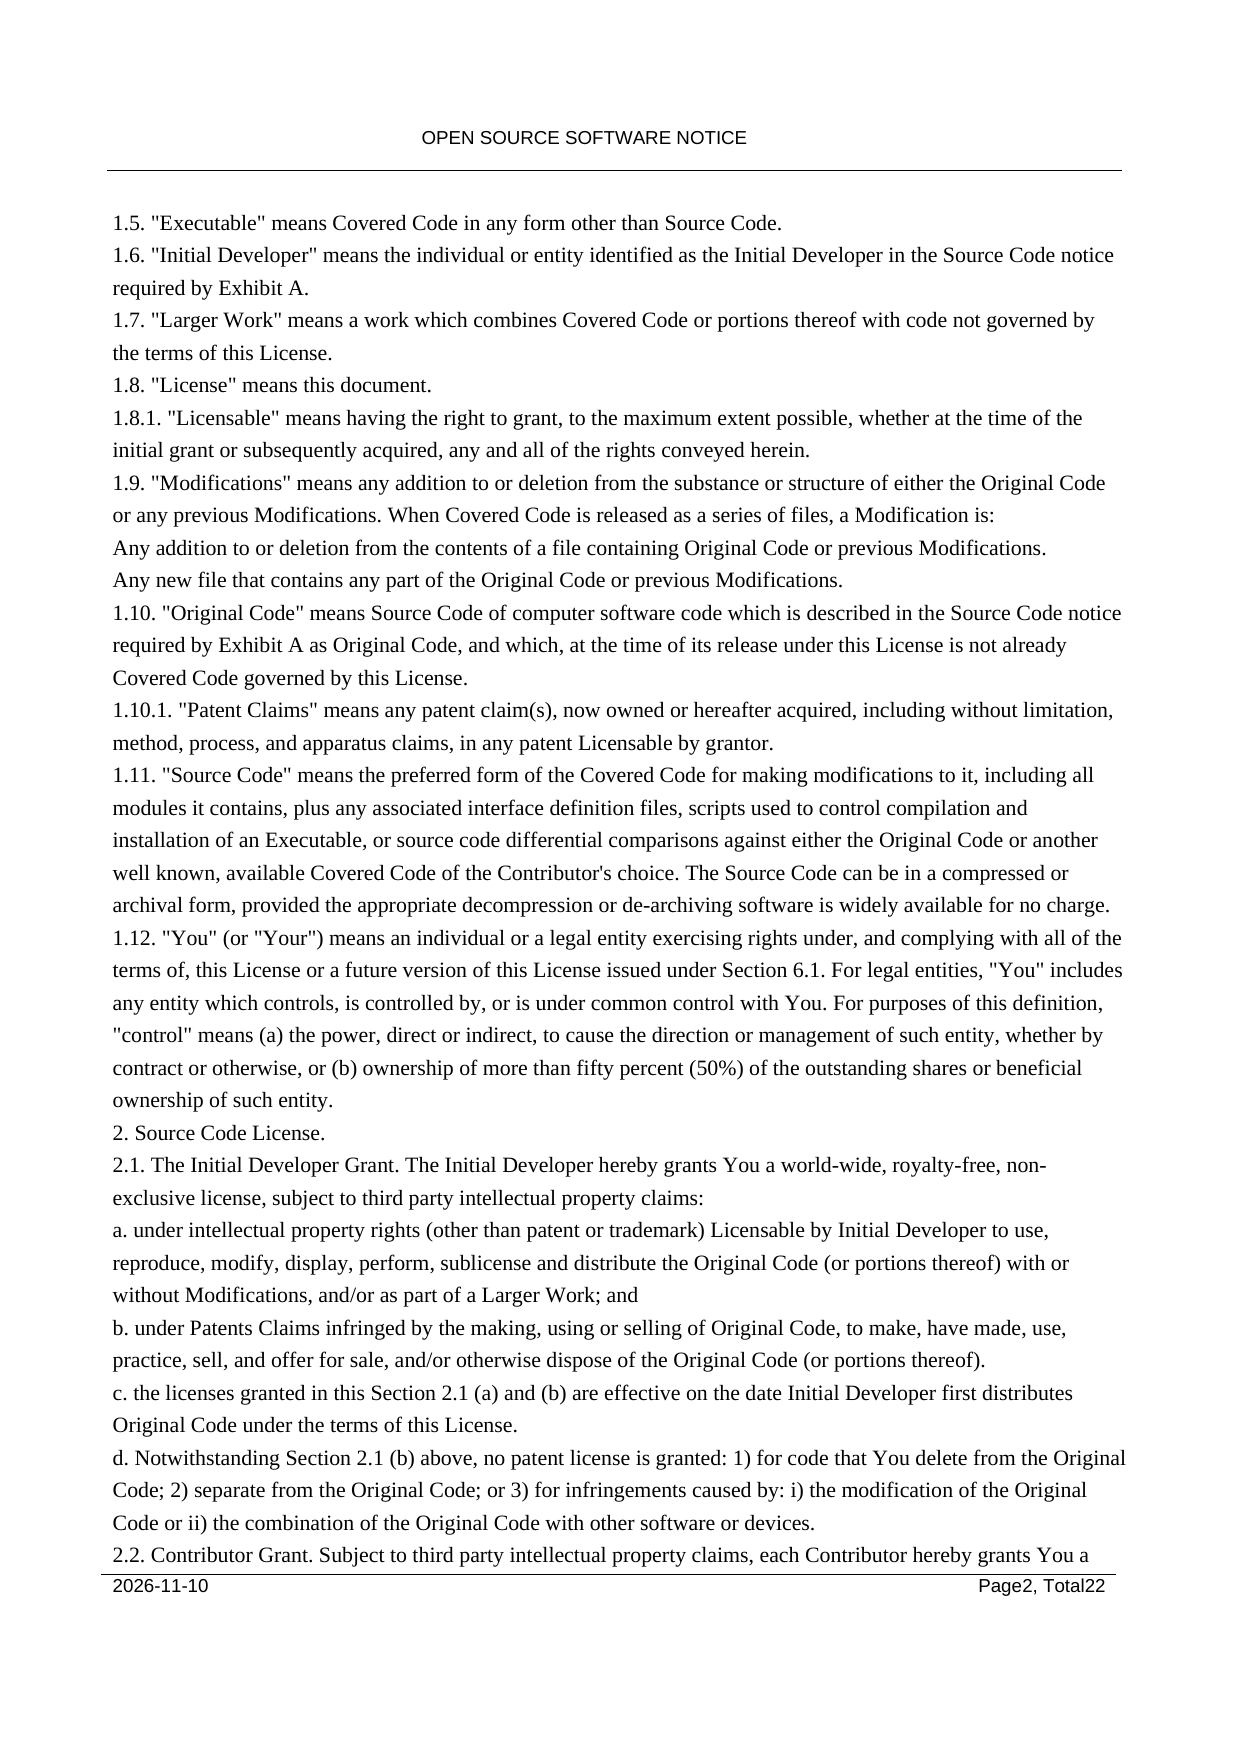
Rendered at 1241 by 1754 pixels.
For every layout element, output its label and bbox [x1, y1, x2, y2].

text [112, 206, 1128, 1571]
